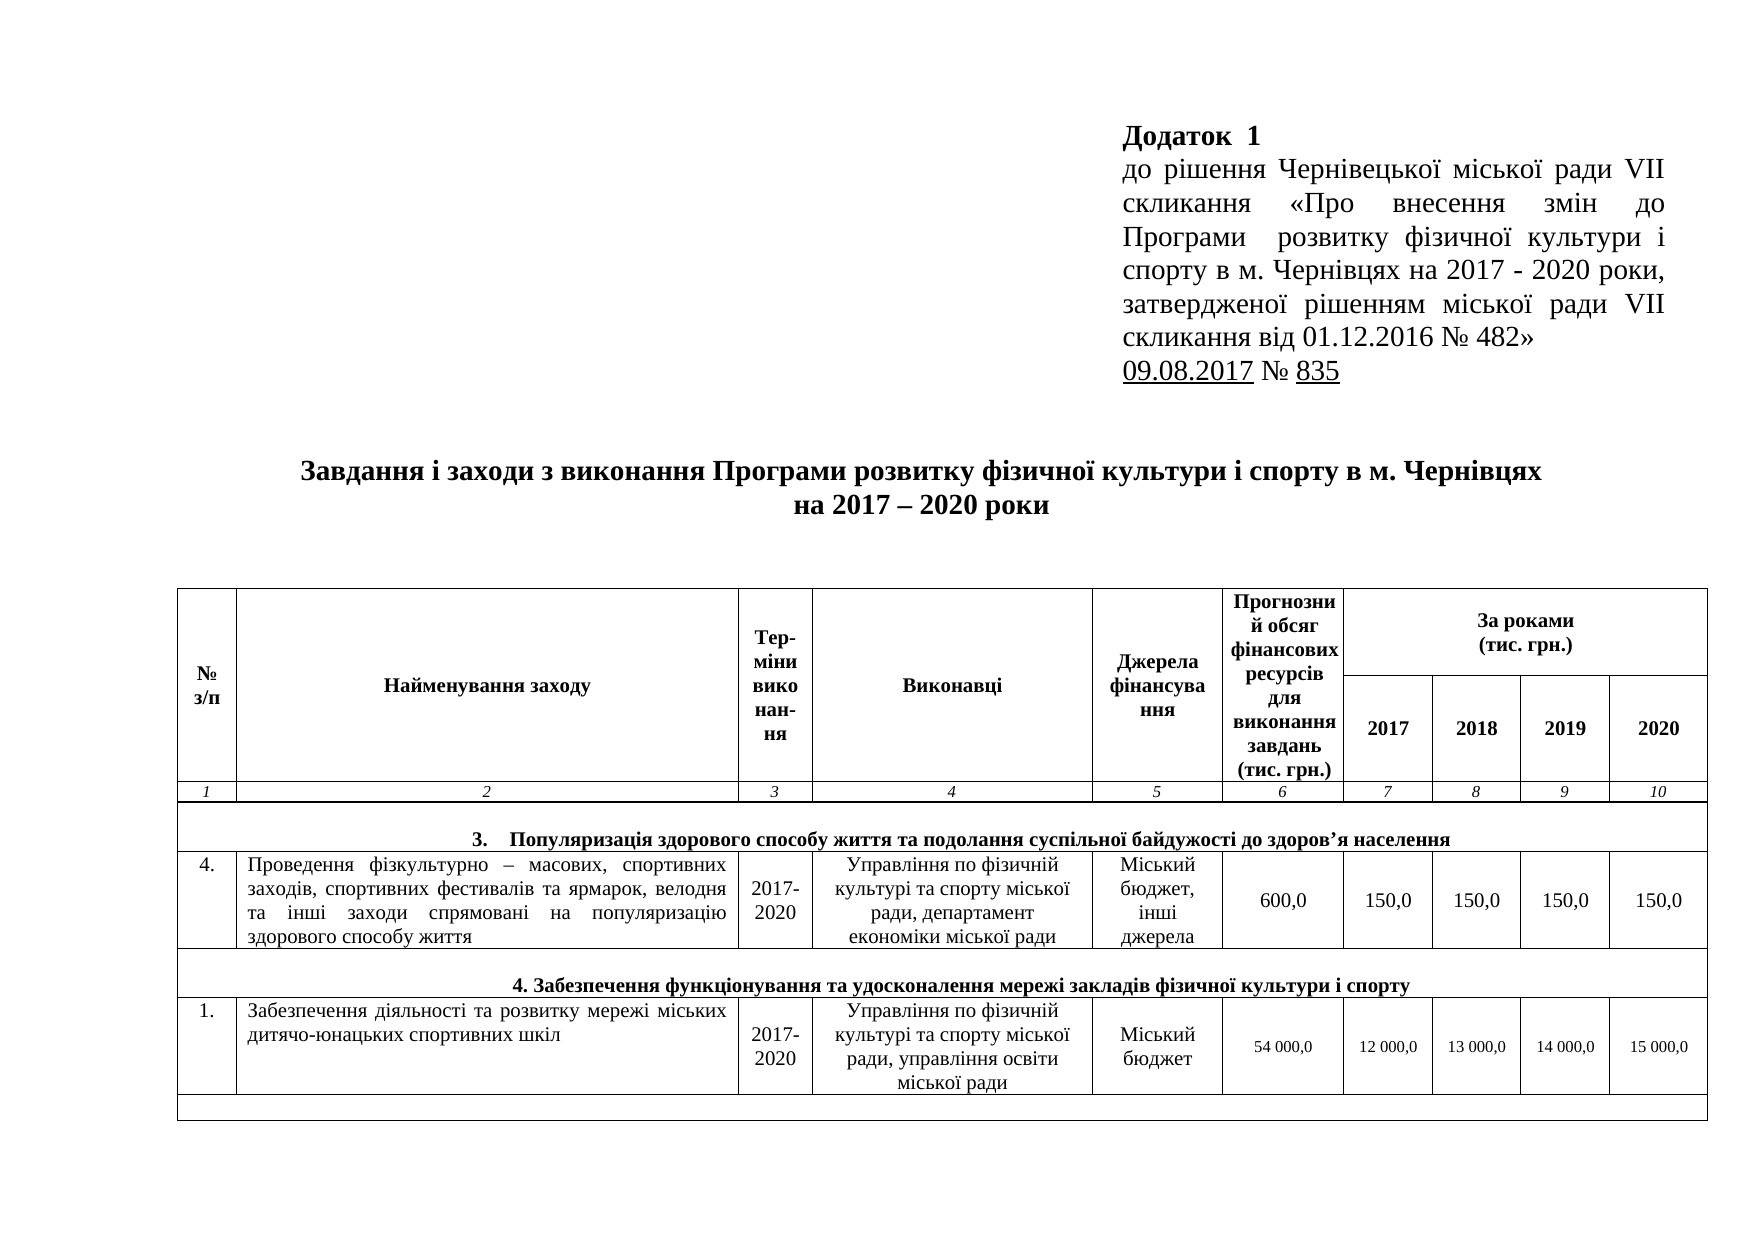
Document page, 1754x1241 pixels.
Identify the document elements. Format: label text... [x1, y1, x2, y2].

text на 2017 – 2020 роки [177, 487, 1665, 521]
table_cell 2019 [1521, 676, 1609, 781]
table_cell 3 [739, 782, 812, 801]
table_header За роками (тис. грн.) [1344, 589, 1707, 674]
table_cell Проведення фізкультурно – масових, спортивних заходів, спортивних фестивалів та ярмарок, велодня та інші заходи спрямовані на популяризацію здорового способу життя [237, 852, 738, 948]
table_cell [178, 1095, 1707, 1119]
table_cell 14 000,0 [1521, 998, 1609, 1094]
table_cell 12 000,0 [1344, 998, 1432, 1094]
table_header Найменування заходу [237, 589, 738, 781]
table_cell 7 [1344, 782, 1432, 801]
table_cell 4 [813, 782, 1092, 801]
table_cell Популяризація здорового способу життя та подолання суспільної байдужості до здоров’я населення [178, 803, 1707, 851]
text до рішення Чернівецької міської ради VII скликання «Про внесення змін до Програми розвитку фізичної культури і спорту в м. Чернівцях на 2017 - 2020 роки, затвердженої рішенням міської ради VII скликання від 01.12.2016 № 482» [1122, 152, 1665, 353]
table_cell 150,0 [1344, 852, 1432, 948]
table_header Прогнозний обсяг фінансових ресурсів для виконання завдань (тис. грн.) [1223, 589, 1343, 781]
table_cell 10 [1610, 782, 1707, 801]
text Завдання і заходи з виконання Програми розвитку фізичної культури і спорту в м. Чернівцях [177, 453, 1665, 487]
table_cell 54 000,0 [1223, 998, 1343, 1094]
table_cell 150,0 [1521, 852, 1609, 948]
table_header Виконавці [813, 589, 1092, 781]
table_cell 150,0 [1610, 852, 1707, 948]
table_cell 2017-2020 [739, 998, 812, 1094]
table_cell 6 [1223, 782, 1343, 801]
table_header Тер-міни виконан-ня [739, 589, 812, 781]
table_cell 2020 [1610, 676, 1707, 781]
table_cell 1 [178, 782, 236, 801]
table_header Джерела фінансування [1093, 589, 1222, 781]
table_cell Міський бюджет, інші джерела [1093, 852, 1222, 948]
table_cell 600,0 [1223, 852, 1343, 948]
table_cell 15 000,0 [1610, 998, 1707, 1094]
table_cell 2018 [1433, 676, 1520, 781]
text 09.08.2017 № 835 [1122, 353, 1665, 386]
table_cell 4. [178, 852, 236, 948]
table_cell 2017-2020 [739, 852, 812, 948]
table_cell [178, 998, 236, 1094]
table_header № з/п [178, 589, 236, 781]
table_cell 13 000,0 [1433, 998, 1520, 1094]
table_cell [813, 998, 1092, 1094]
table_cell 2017 [1344, 676, 1432, 781]
table_cell Управління по фізичній культурі та спорту міської ради, департамент економіки міської ради [813, 852, 1092, 948]
table_cell 9 [1521, 782, 1609, 801]
table_cell 4. Забезпечення функціонування та удосконалення мережі закладів фізичної культури і спорту [178, 949, 1707, 997]
table_cell 150,0 [1433, 852, 1520, 948]
table_cell Забезпечення діяльності та розвитку мережі міських дитячо-юнацьких спортивних шкіл [237, 998, 738, 1094]
text Додаток 1 [1122, 118, 1665, 152]
table_cell 2 [237, 782, 738, 801]
table_cell 5 [1093, 782, 1222, 801]
table_cell 8 [1433, 782, 1520, 801]
table_cell Міський бюджет [1093, 998, 1222, 1094]
